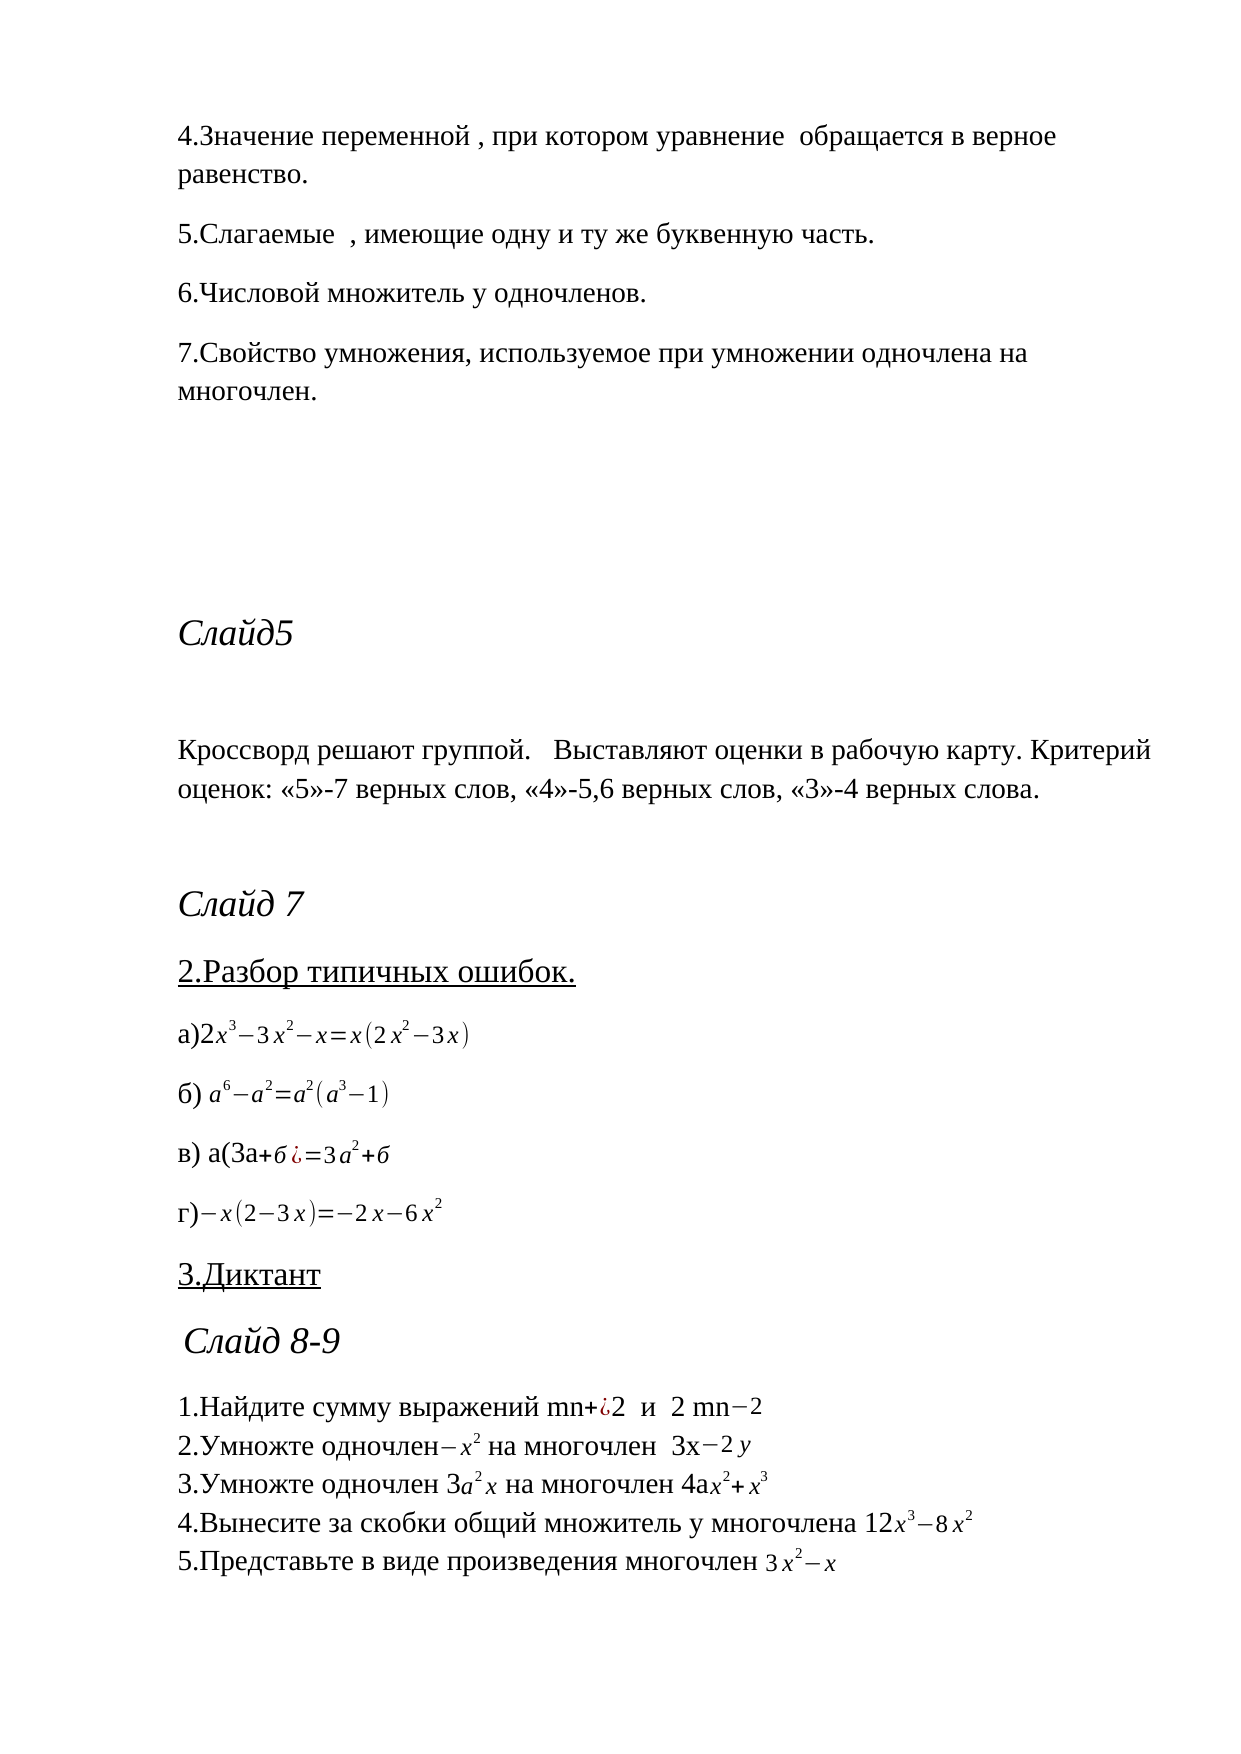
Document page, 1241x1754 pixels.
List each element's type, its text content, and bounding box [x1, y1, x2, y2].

text 2.Разбор типичных ошибок. [177, 952, 1152, 990]
text 5.Представьте в виде произведения многочлен [177, 1543, 1152, 1577]
text 7.Свойство умножения, используемое при умножении одночлена на многочлен. [177, 335, 1152, 407]
text б) [177, 1076, 1152, 1109]
text 4.Вынесите за скобки общий множитель у многочлена 12 [177, 1505, 1152, 1538]
text в) а(3а [177, 1135, 1152, 1169]
text 3.Умножте одночлен 3 на многочлен 4а [177, 1466, 1152, 1500]
text г) [177, 1195, 1152, 1228]
text Кроссворд решают группой. Выставляют оценки в рабочую карту. Критерий оценок: «5»-7 верных слов, «4»-5,6 верных слов, «3»-4 верных слова. [177, 732, 1152, 804]
text Слайд 8-9 [177, 1319, 1152, 1362]
text 2.Умножте одночлен на многочлен 3х [177, 1428, 1152, 1461]
text 3.Диктант [177, 1254, 1152, 1292]
text Слайд5 [177, 611, 1152, 654]
text 5.Слагаемые , имеющие одну и ту же буквенную часть. [177, 216, 1152, 249]
text 1.Найдите сумму выражений mn2 и 2 mn [177, 1389, 1152, 1423]
text Слайд 7 [177, 881, 1152, 924]
text а)2 [177, 1017, 1152, 1050]
text 4.Значение переменной , при котором уравнение обращается в верное равенство. [177, 118, 1152, 190]
text 6.Числовой множитель у одночленов. [177, 275, 1152, 309]
